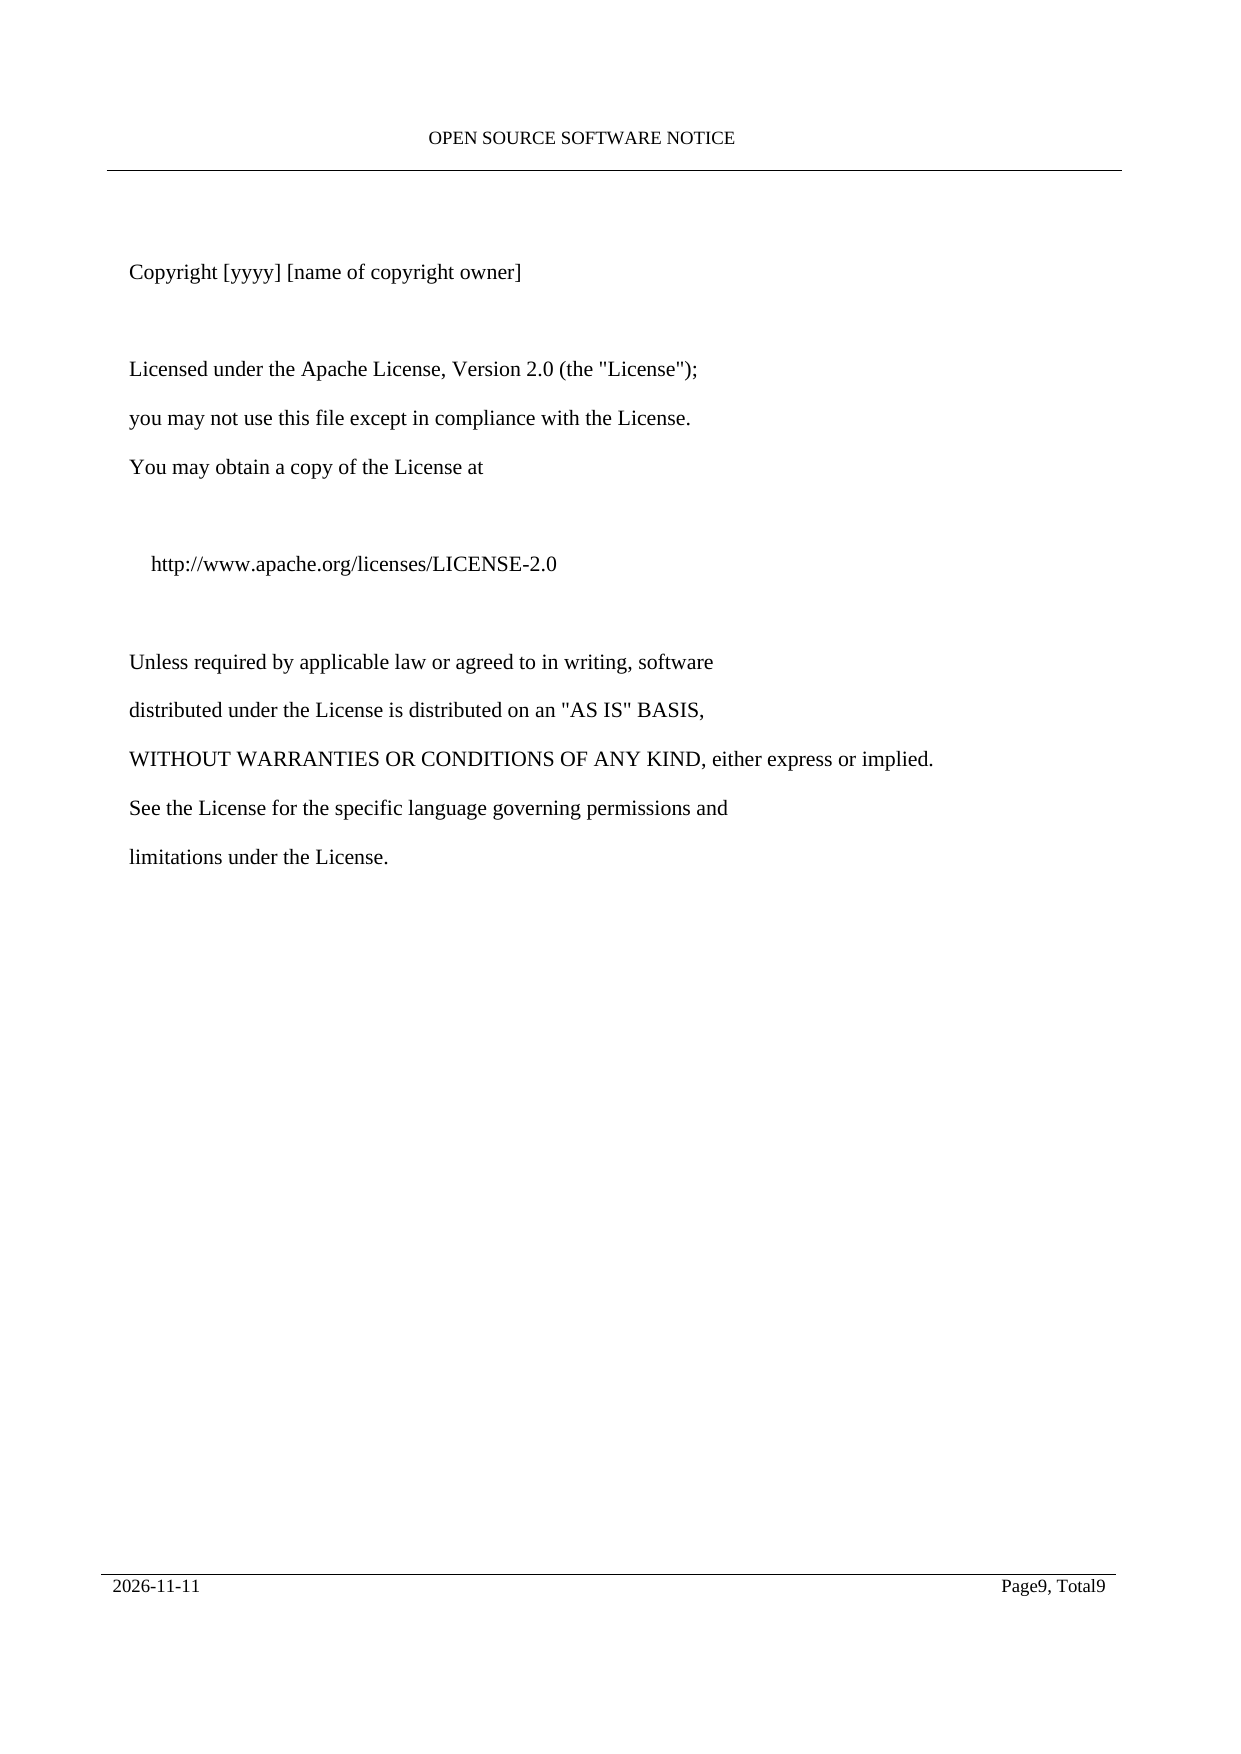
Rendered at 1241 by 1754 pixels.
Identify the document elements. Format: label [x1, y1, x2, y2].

text [112, 206, 1128, 873]
